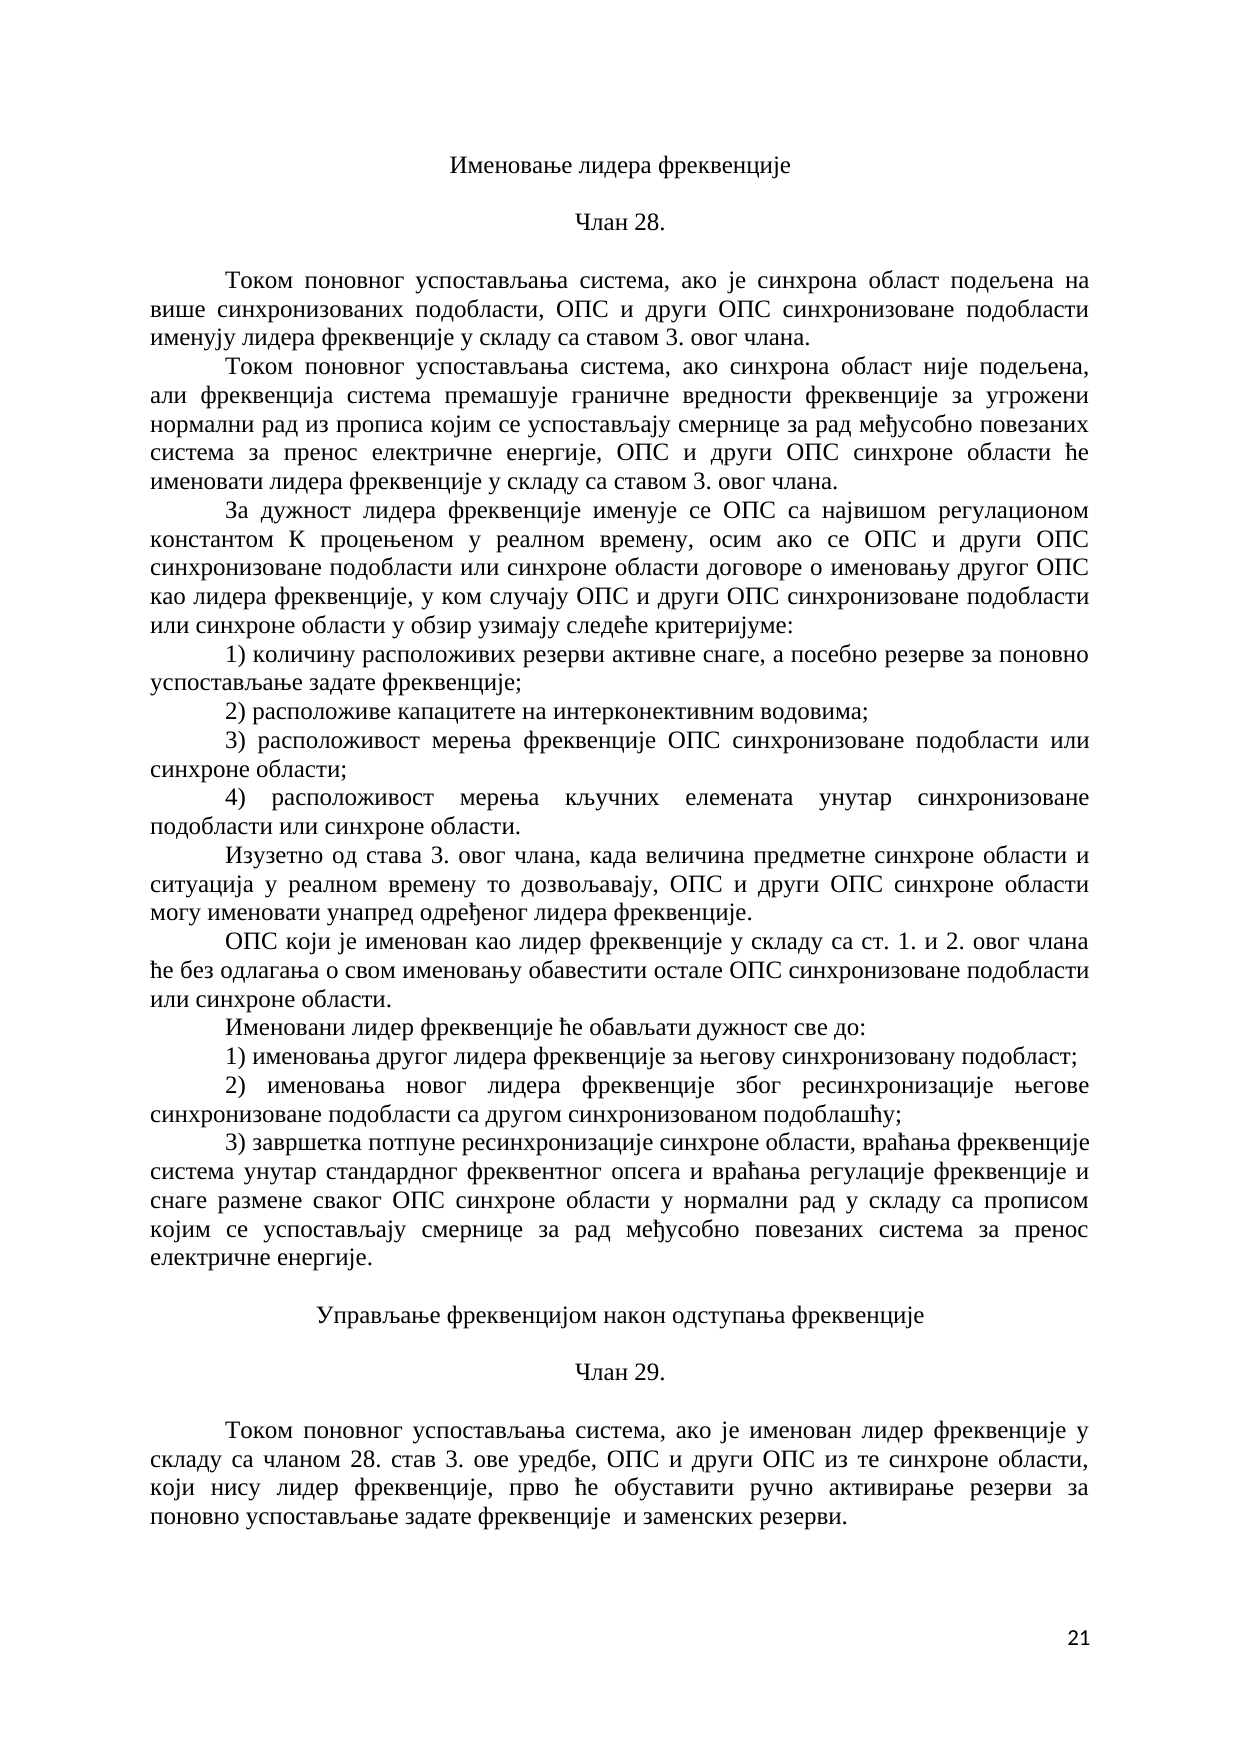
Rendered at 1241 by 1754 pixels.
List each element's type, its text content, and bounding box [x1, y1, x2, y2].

text Управљање фреквенцијом након одступања фреквенције [150, 1300, 1090, 1329]
text Током поновног успостављања система, ако је именован лидер фреквенције у складу са чланом 28. став 3. ове уредбе, ОПС и други ОПС из те синхроне области, који нису лидер фреквенције, прво ће обуставити ручно активирање резерви за поновно успостављање задате фреквенције и заменских резерви. [150, 1415, 1090, 1530]
text Члан 29. [150, 1357, 1090, 1386]
text Именовани лидер фреквенције ће обављати дужност све до: [150, 1012, 1090, 1041]
text 2) именовања новог лидера фреквенције због ресинхронизације његове синхронизоване подобласти са другом синхронизованом подоблашћу; [150, 1070, 1090, 1127]
text Члан 28. [150, 207, 1090, 236]
text 3) завршетка потпуне ресинхронизације синхроне области, враћања фреквенције система унутар стандардног фреквентног опсега и враћања регулације фреквенције и снаге размене сваког ОПС синхроне области у нормални рад у складу са прописом којим се успостављају смернице за рад међусобно повезаних система за пренос електричне енергије. [150, 1127, 1090, 1271]
text 2) расположиве капацитете на интерконективним водовима; [150, 696, 1090, 725]
text 1) количину расположивих резерви активне снаге, а посебно резерве за поновно успостављање задате фреквенције; [150, 639, 1090, 696]
text Изузетно од става 3. овог члана, када величина предметне синхроне области и ситуацијa у реалном времену то дозвољавају, ОПС и други ОПС синхроне области могу именовати унапред одређеног лидера фреквенције. [150, 840, 1090, 926]
text 4) расположивост мерења кључних елемената унутар синхронизоване подобласти или синхроне области. [150, 782, 1090, 840]
text ОПС који је именован као лидер фреквенције у складу са ст. 1. и 2. oвог члана ће без одлагања о свом именовању обавестити остале ОПС синхронизоване подобласти или синхроне области. [150, 926, 1090, 1012]
text Током поновног успостављања система, ако је синхрона област подељена на више синхронизованих подобласти, ОПС и други ОПС синхронизоване подобласти именују лидера фреквенције у складу са ставом 3. овог члана. [150, 265, 1090, 351]
text 1) именовања другог лидера фреквенције за његову синхронизовану подобласт; [150, 1041, 1090, 1070]
text 3) расположивост мерења фреквенције ОПС синхронизоване подобласти или синхроне области; [150, 725, 1090, 782]
text Током поновног успостављања система, ако синхрона област није подељена, али фреквенција система премашује граничне вредности фреквенције за угрожени нормални рад из прописа којим се успостављају смернице за рад међусобно повезаних система за пренос електричне енергије, ОПС и други ОПС синхроне области ће именовати лидера фреквенције у складу са ставом 3. овог члана. [150, 351, 1090, 495]
text За дужност лидера фреквенције именује се ОПС са највишом регулационом константом К процењеном у реалном времену, осим ако се ОПС и други ОПС синхронизоване подобласти или синхроне области договоре о именовању другог ОПС као лидера фреквенције, у ком случају ОПС и други ОПС синхронизоване подобласти или синхроне области у обзир узимају следеће критеријуме: [150, 495, 1090, 639]
text Именовање лидера фреквенције [150, 150, 1090, 179]
